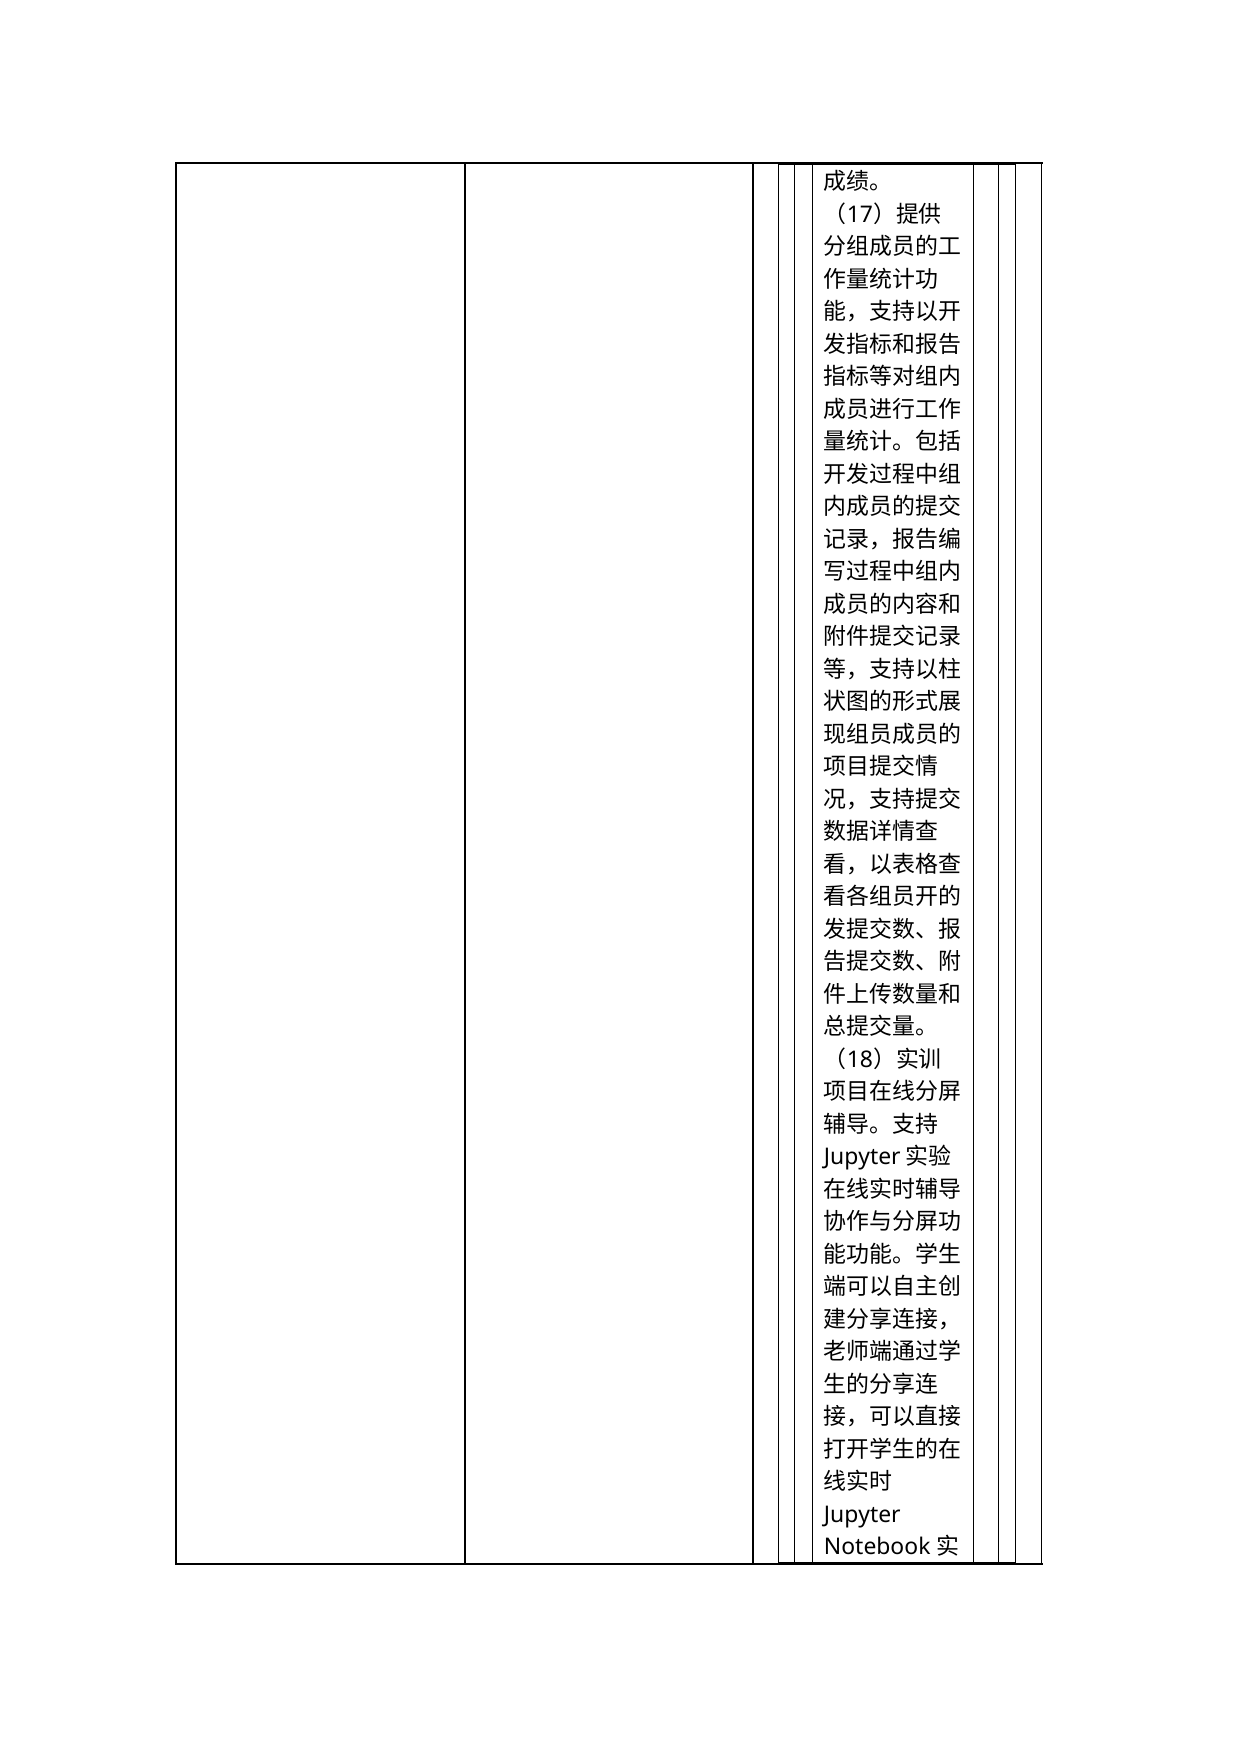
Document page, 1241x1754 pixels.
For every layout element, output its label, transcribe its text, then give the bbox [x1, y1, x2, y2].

table_cell [795, 165, 812, 1562]
table_cell [466, 164, 752, 1563]
table_cell [754, 164, 778, 1563]
table_cell 1 [177, 164, 464, 1563]
table_cell [974, 165, 998, 1562]
table_cell [779, 165, 794, 1562]
table_cell [1016, 164, 1041, 1563]
table_cell [813, 165, 973, 1562]
table_cell [999, 165, 1015, 1562]
